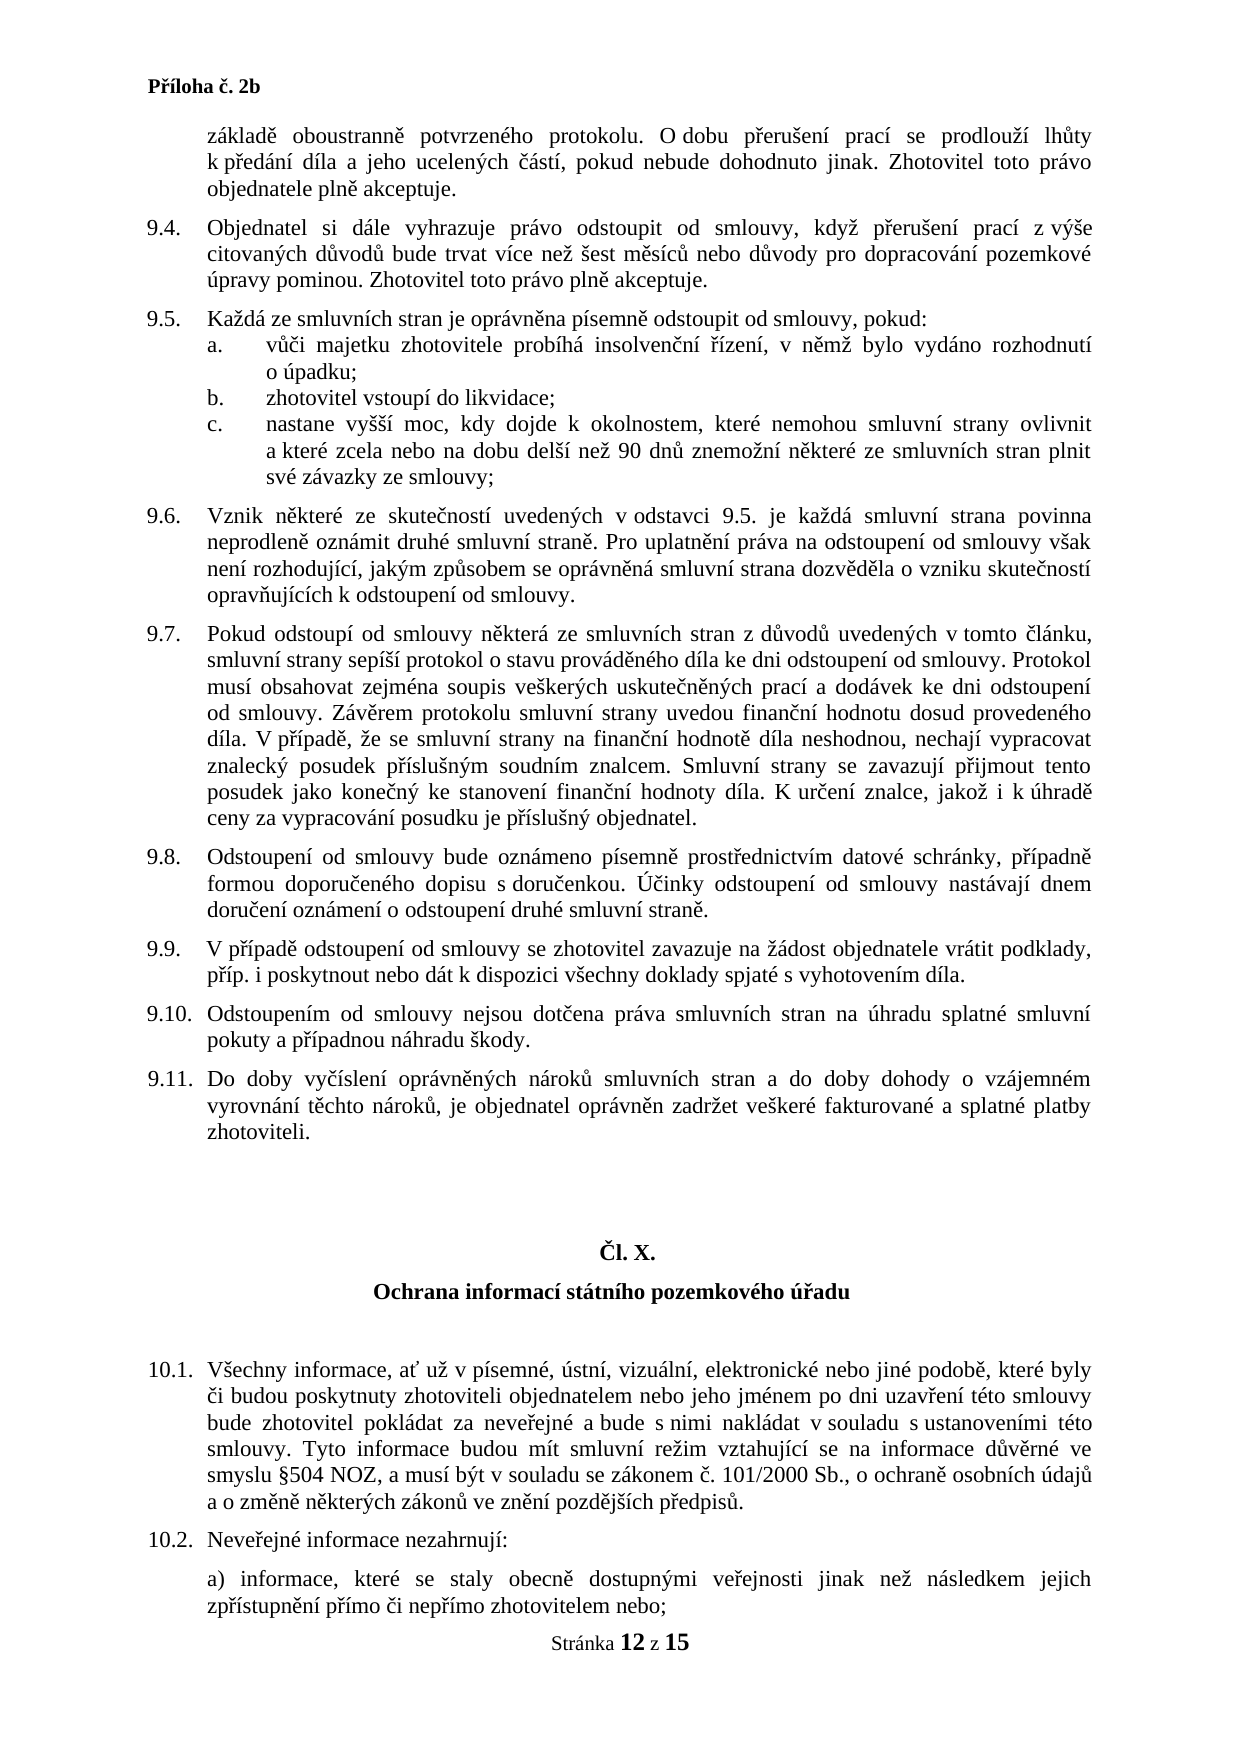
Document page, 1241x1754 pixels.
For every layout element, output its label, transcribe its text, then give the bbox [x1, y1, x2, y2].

list Všechny informace, ať už v písemné, ústní, vizuální, elektronické nebo jiné podobě, které byly či budou poskytnuty zhotoviteli objednatelem nebo jeho jménem po dni uzavření této smlouvy bude zhotovitel pokládat za neveřejné a bude s nimi nakládat v souladu s ustanoveními této smlouvy. Tyto informace budou mít smluvní režim vztahující se na informace důvěrné ve smyslu §504 NOZ, a musí být v souladu se zákonem č. 101/2000 Sb., o ochraně osobních údajů a o změně některých zákonů ve znění pozdějších předpisů. [148, 1356, 1092, 1514]
text Čl. X. [162, 1239, 1092, 1266]
list Do doby vyčíslení oprávněných nároků smluvních stran a do doby dohody o vzájemném vyrovnání těchto nároků, je objednatel oprávněn zadržet veškeré fakturované a splatné platby zhotoviteli. [148, 1065, 1092, 1144]
list zhotovitel vstoupí do likvidace; [207, 384, 1092, 411]
list Každá ze smluvních stran je oprávněna písemně odstoupit od smlouvy, pokud: [147, 305, 1092, 331]
list nastane vyšší moc, kdy dojde k okolnostem, které nemohou smluvní strany ovlivnit a které zcela nebo na dobu delší než 90 dnů znemožní některé ze smluvních stran plnit své závazky ze smlouvy; [207, 411, 1092, 489]
list vůči majetku zhotovitele probíhá insolvenční řízení, v němž bylo vydáno rozhodnutí o úpadku; [207, 331, 1092, 384]
list Objednatel si dále vyhrazuje právo odstoupit od smlouvy, když přerušení prací z výše citovaných důvodů bude trvat více než šest měsíců nebo důvody pro dopracování pozemkové úpravy pominou. Zhotovitel toto právo plně akceptuje. [147, 213, 1092, 293]
text a) informace, které se staly obecně dostupnými veřejnosti jinak než následkem jejich zpřístupnění přímo či nepřímo zhotovitelem nebo; [207, 1565, 1092, 1618]
list Pokud odstoupí od smlouvy některá ze smluvních stran z důvodů uvedených v tomto článku, smluvní strany sepíší protokol o stavu prováděného díla ke dni odstoupení od smlouvy. Protokol musí obsahovat zejména soupis veškerých uskutečněných prací a dodávek ke dni odstoupení od smlouvy. Závěrem protokolu smluvní strany uvedou finanční hodnotu dosud provedeného díla. V případě, že se smluvní strany na finanční hodnotě díla neshodnou, nechají vypracovat znalecký posudek příslušným soudním znalcem. Smluvní strany se zavazují přijmout tento posudek jako konečný ke stanovení finanční hodnoty díla. K určení znalce, jakož i k úhradě ceny za vypracování posudku je příslušný objednatel. [147, 620, 1092, 831]
list V případě odstoupení od smlouvy se zhotovitel zavazuje na žádost objednatele vrátit podklady, příp. i poskytnout nebo dát k dispozici všechny doklady spjaté s vyhotovením díla. [147, 935, 1092, 988]
list Odstoupení od smlouvy bude oznámeno písemně prostřednictvím datové schránky, případně formou doporučeného dopisu s doručenkou. Účinky odstoupení od smlouvy nastávají dnem doručení oznámení o odstoupení druhé smluvní straně. [147, 843, 1092, 922]
list Neveřejné informace nezahrnují: [148, 1527, 1092, 1553]
list Vznik některé ze skutečností uvedených v odstavci 9.5. je každá smluvní strana povinna neprodleně oznámit druhé smluvní straně. Pro uplatnění práva na odstoupení od smlouvy však není rozhodující, jakým způsobem se oprávněná smluvní strana dozvěděla o vzniku skutečností opravňujících k odstoupení od smlouvy. [147, 502, 1092, 607]
text Ochrana informací státního pozemkového úřadu [207, 1278, 1092, 1304]
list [147, 122, 1092, 201]
list Odstoupením od smlouvy nejsou dotčena práva smluvních stran na úhradu splatné smluvní pokuty a případnou náhradu škody. [147, 1000, 1092, 1053]
